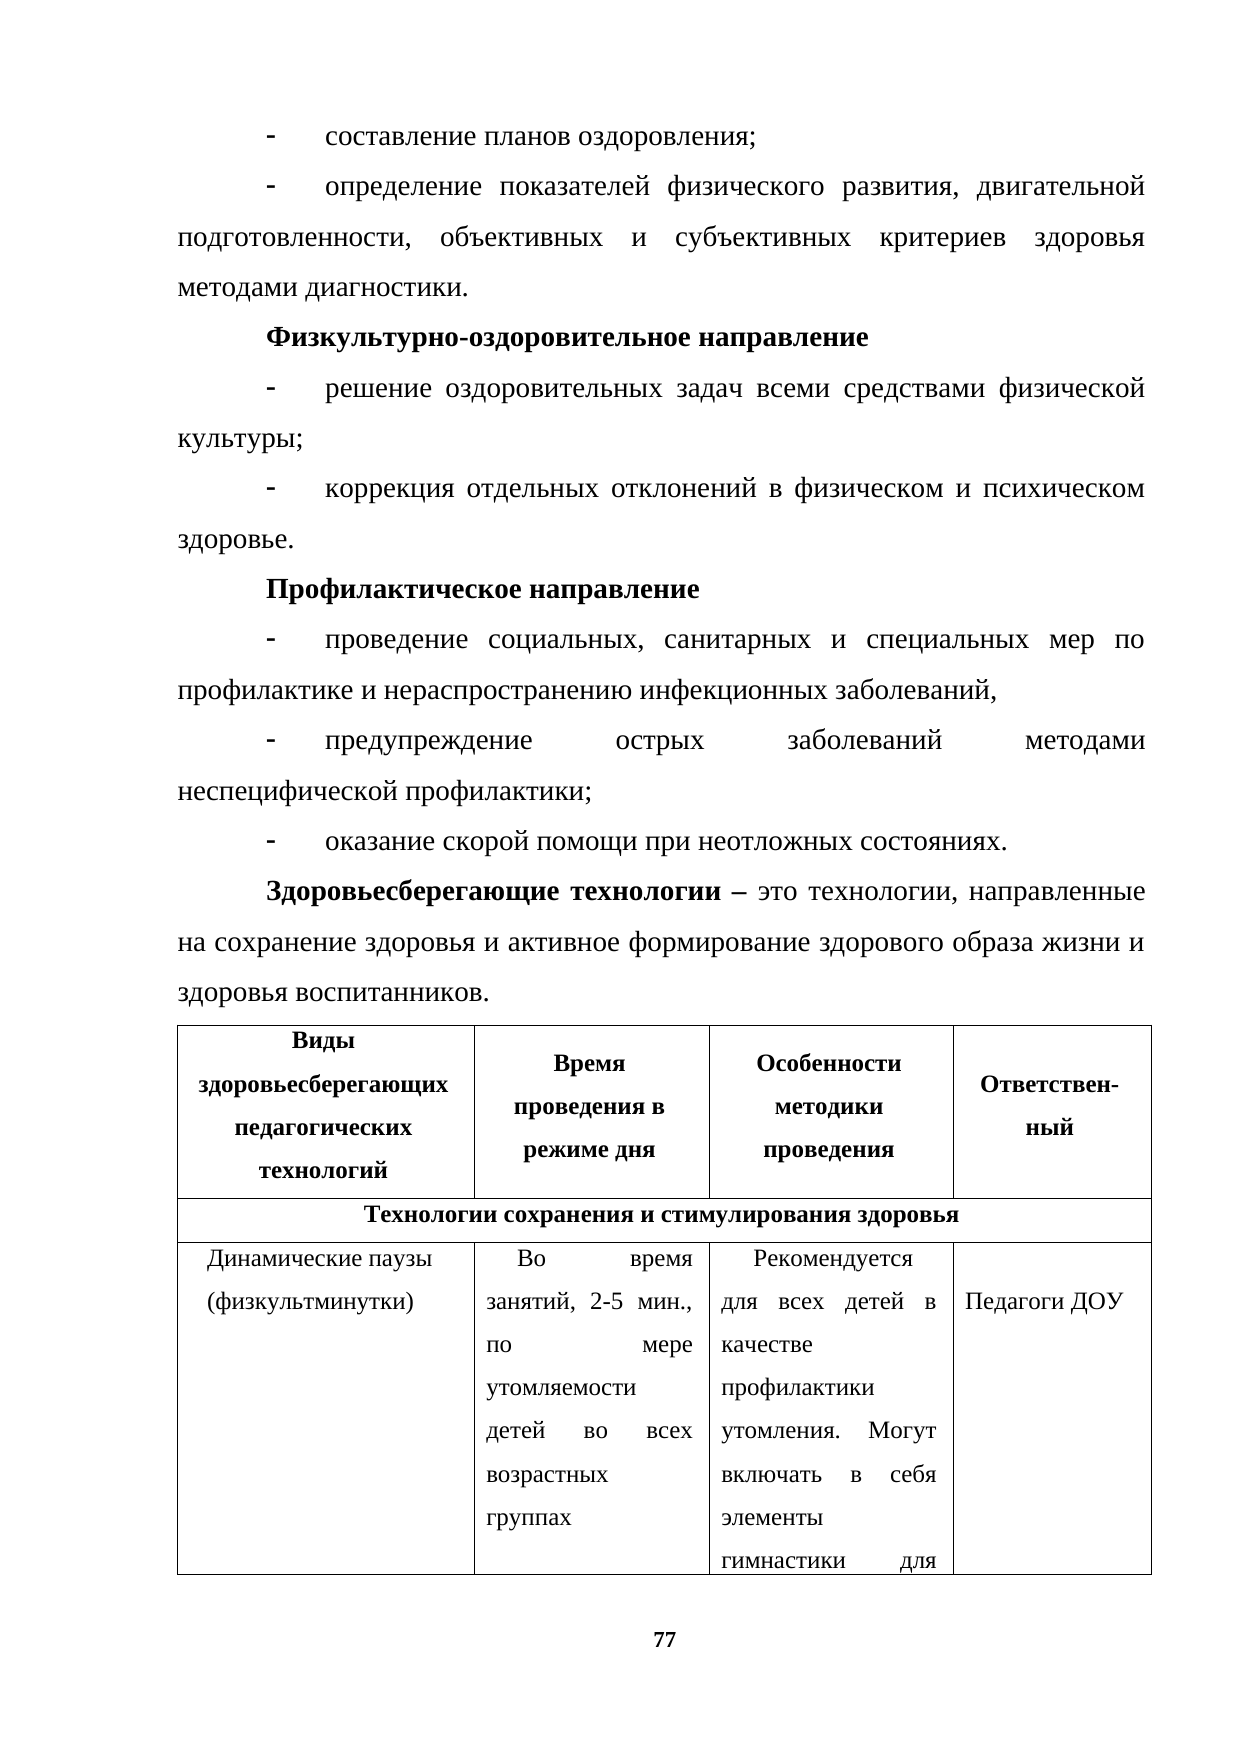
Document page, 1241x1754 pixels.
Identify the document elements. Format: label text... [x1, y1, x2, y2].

list определение показателей физического развития, двигательной подготовленности, объективных и субъективных критериев здоровья методами диагностики. [177, 168, 1146, 303]
list предупреждение острых заболеваний методами неспецифической профилактики; [177, 722, 1146, 806]
table_cell Динамические паузы (физкультминутки) [178, 1243, 474, 1574]
list Профилактическое направление [177, 571, 1146, 605]
table_cell Педагоги ДОУ [954, 1243, 1151, 1574]
table_header Ответствен- ный [954, 1026, 1151, 1198]
table_header Виды здоровьесберегающих педагогических технологий [178, 1026, 474, 1198]
list оказание скорой помощи при неотложных состояниях. [177, 823, 1146, 857]
list решение оздоровительных задач всеми средствами физической культуры; [177, 370, 1146, 454]
text Здоровьесберегающие технологии – это технологии, направленные на сохранение здоровья и активное формирование здорового образа жизни и здоровья воспитанников. [177, 873, 1146, 1008]
table_header Время проведения в режиме дня [475, 1026, 709, 1198]
list коррекция отдельных отклонений в физическом и психическом здоровье. [177, 471, 1146, 554]
table_cell Технологии сохранения и стимулирования здоровья [178, 1199, 1151, 1242]
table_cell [710, 1243, 953, 1574]
list проведение социальных, санитарных и специальных мер по профилактике и нераспространению инфекционных заболеваний, [177, 622, 1146, 706]
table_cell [475, 1243, 709, 1574]
table_header Особенности методики проведения [710, 1026, 953, 1198]
list Физкультурно-оздоровительное направление [177, 319, 1146, 353]
list составление планов оздоровления; [177, 118, 1146, 152]
